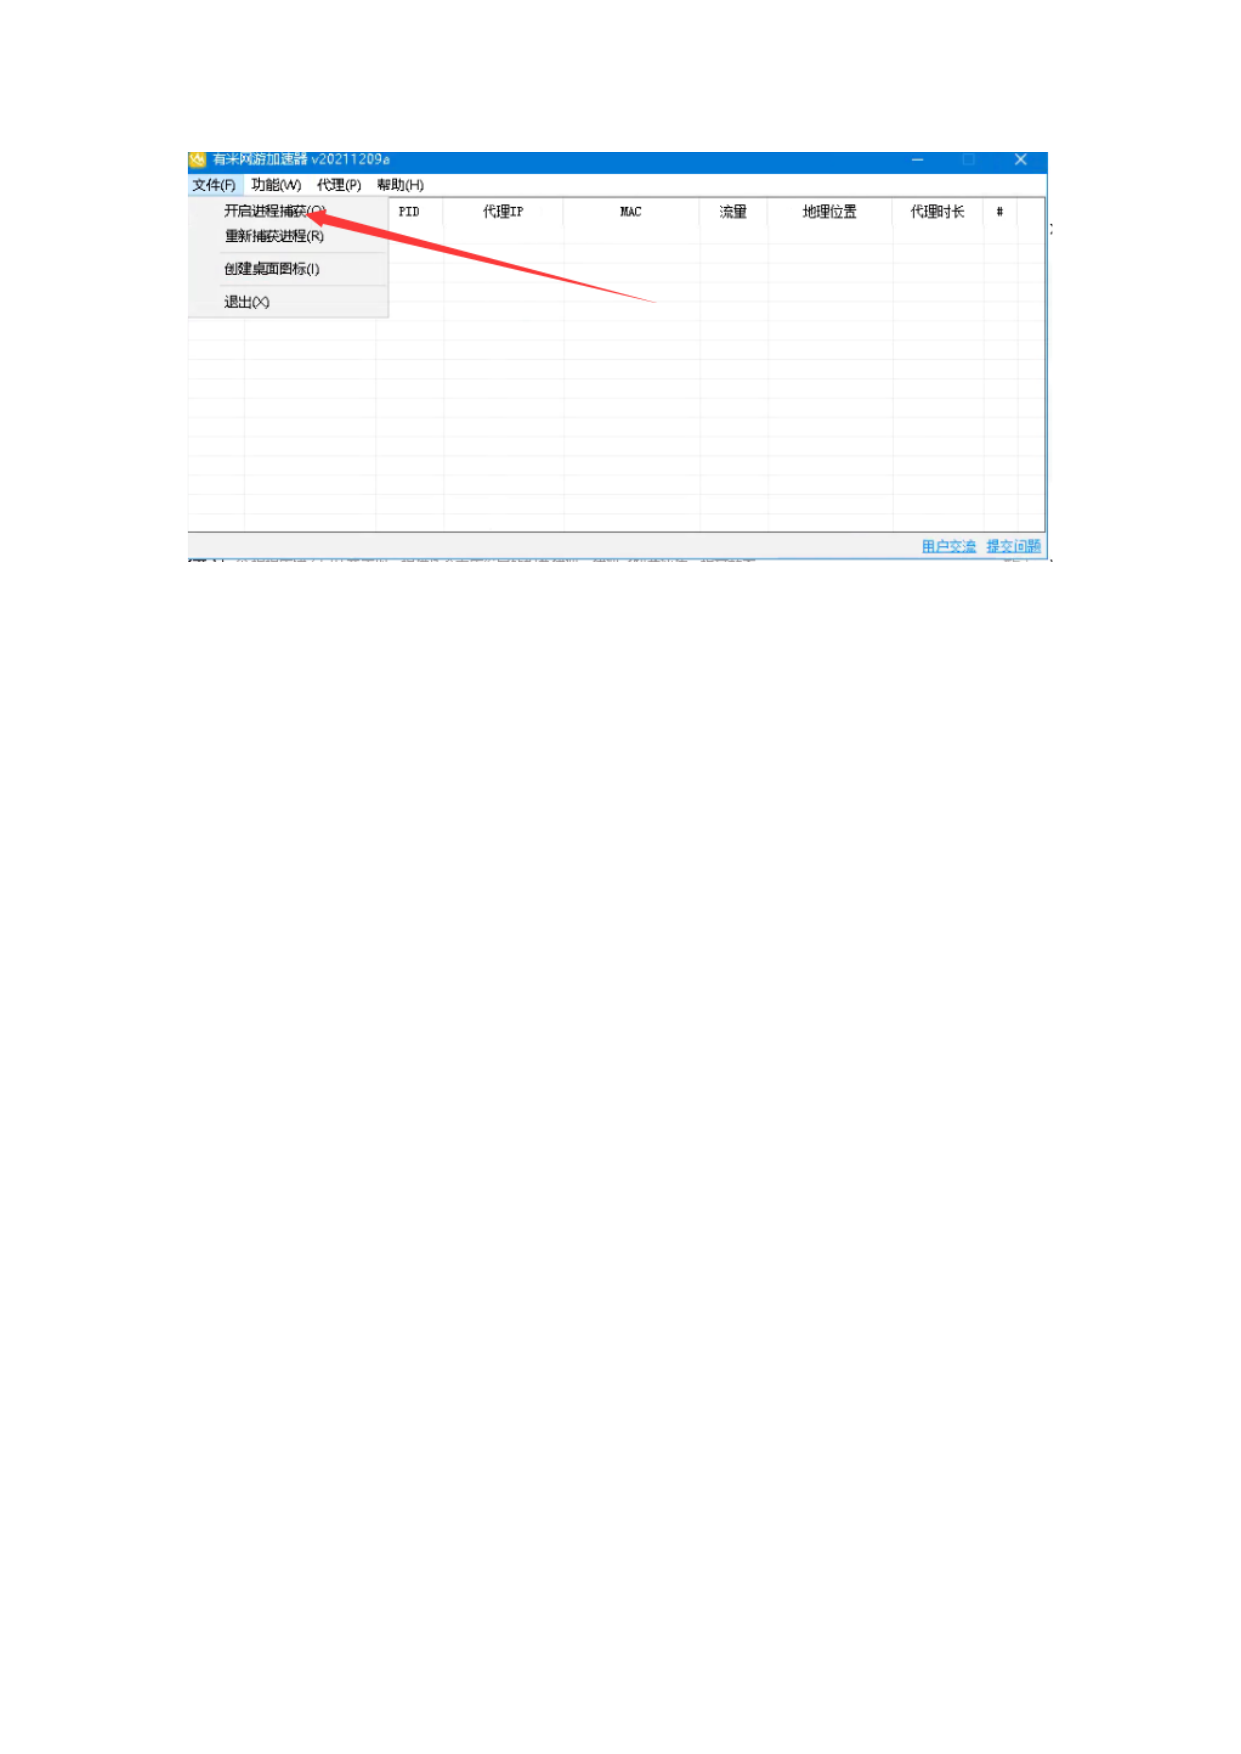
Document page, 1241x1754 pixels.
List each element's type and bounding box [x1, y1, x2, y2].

picture [187, 152, 1053, 562]
